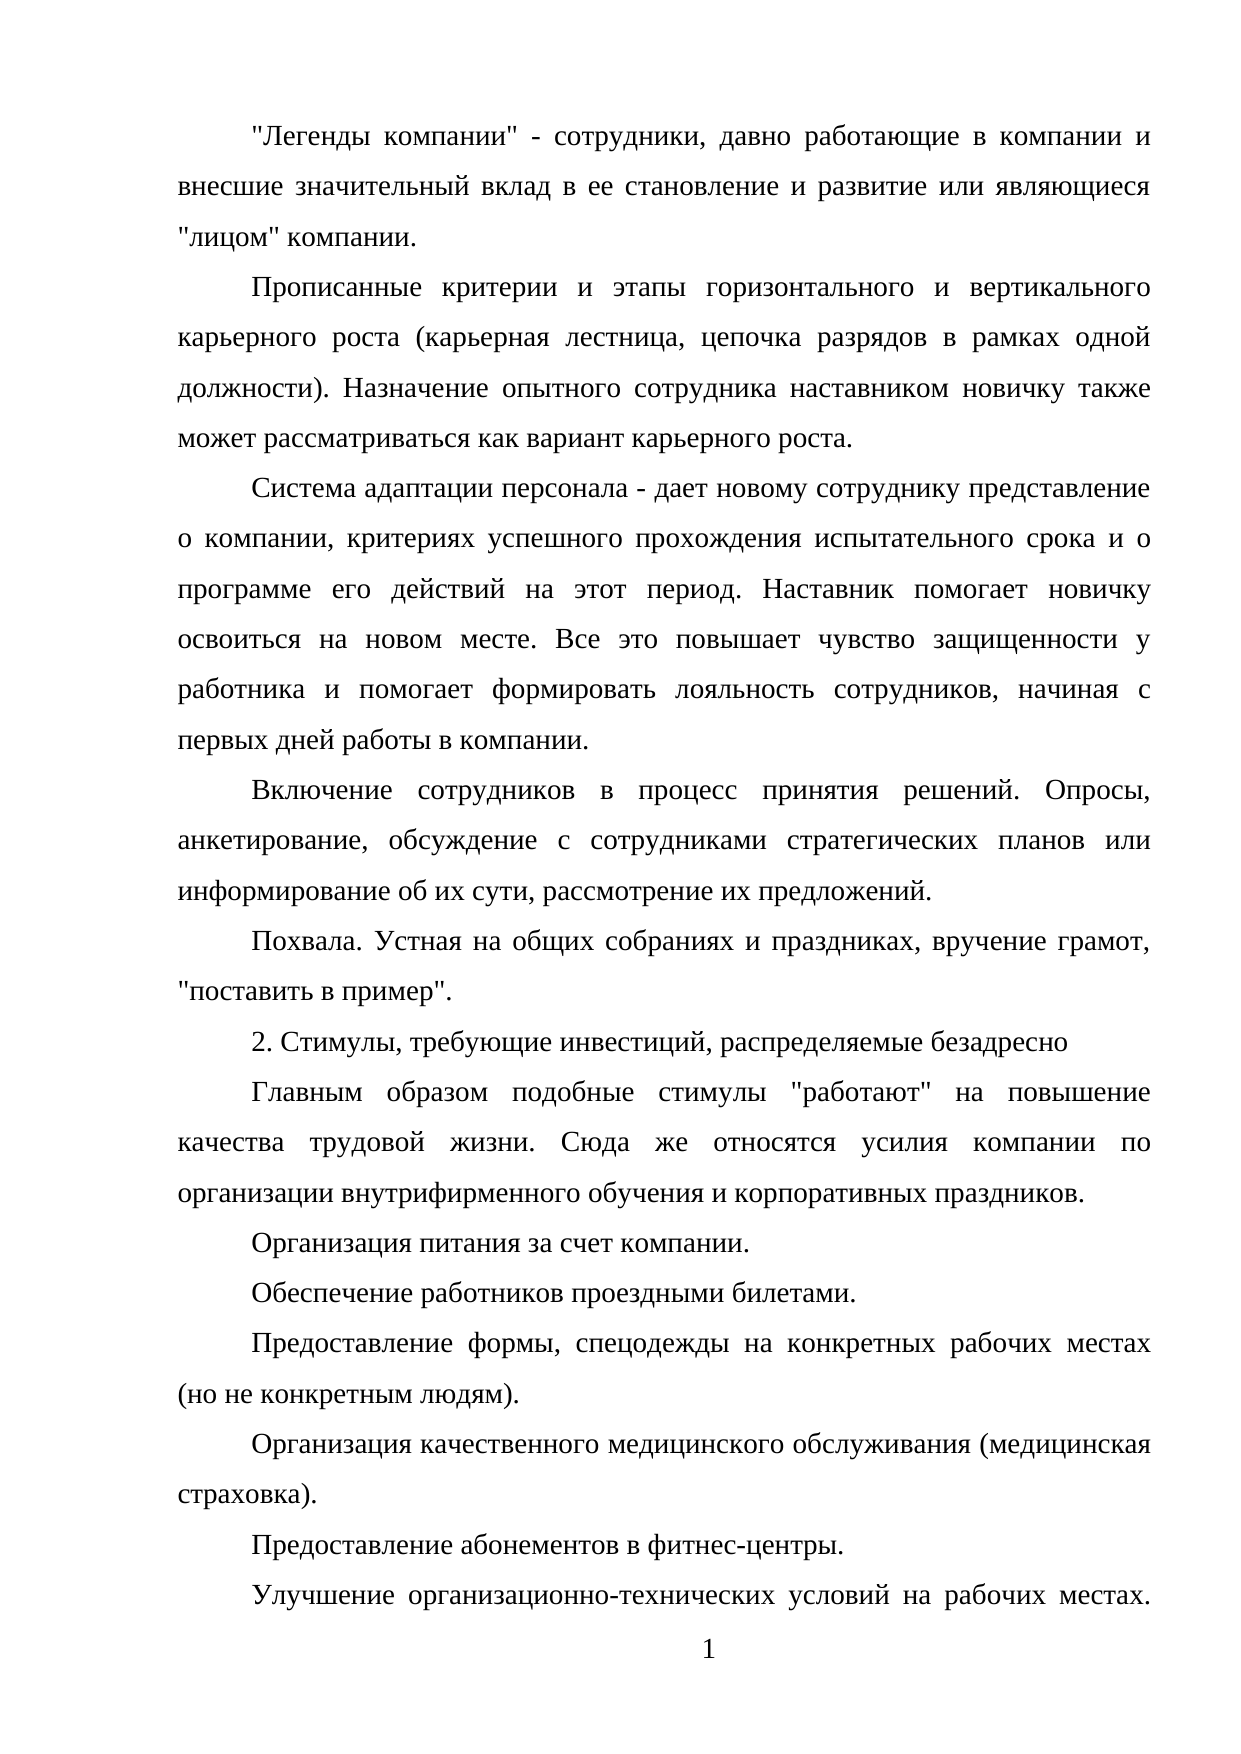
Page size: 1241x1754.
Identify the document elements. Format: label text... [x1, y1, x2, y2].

text Обеспечение работников проездными билетами. [177, 1275, 1152, 1309]
text 2. Стимулы, требующие инвестиций, распределяемые безадресно [177, 1024, 1152, 1057]
text "Легенды компании" - сотрудники, давно работающие в компании и внесшие значительный вклад в ее становление и развитие или являющиеся "лицом" компании. [177, 118, 1152, 252]
text Система адаптации персонала - дает новому сотруднику представление о компании, критериях успешного прохождения испытательного срока и о программе его действий на этот период. Наставник помогает новичку освоиться на новом месте. Все это повышает чувство защищенности у работника и помогает формировать лояльность сотрудников, начиная с первых дней работы в компании. [177, 470, 1152, 755]
text Организация питания за счет компании. [177, 1225, 1152, 1258]
text Предоставление абонементов в фитнес-центры. [177, 1527, 1152, 1560]
text Включение сотрудников в процесс принятия решений. Опросы, анкетирование, обсуждение с сотрудниками стратегических планов или информирование об их сути, рассмотрение их предложений. [177, 772, 1152, 906]
text Предоставление формы, спецодежды на конкретных рабочих местах (но не конкретным людям). [177, 1326, 1152, 1409]
text Похвала. Устная на общих собраниях и праздниках, вручение грамот, "поставить в пример". [177, 923, 1152, 1007]
text Прописанные критерии и этапы горизонтального и вертикального карьерного роста (карьерная лестница, цепочка разрядов в рамках одной должности). Назначение опытного сотрудника наставником новичку также может рассматриваться как вариант карьерного роста. [177, 269, 1152, 453]
text Главным образом подобные стимулы "работают" на повышение качества трудовой жизни. Сюда же относятся усилия компании по организации внутрифирменного обучения и корпоративных праздников. [177, 1074, 1152, 1208]
text Организация качественного медицинского обслуживания (медицинская страховка). [177, 1426, 1152, 1510]
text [177, 1577, 1152, 1611]
